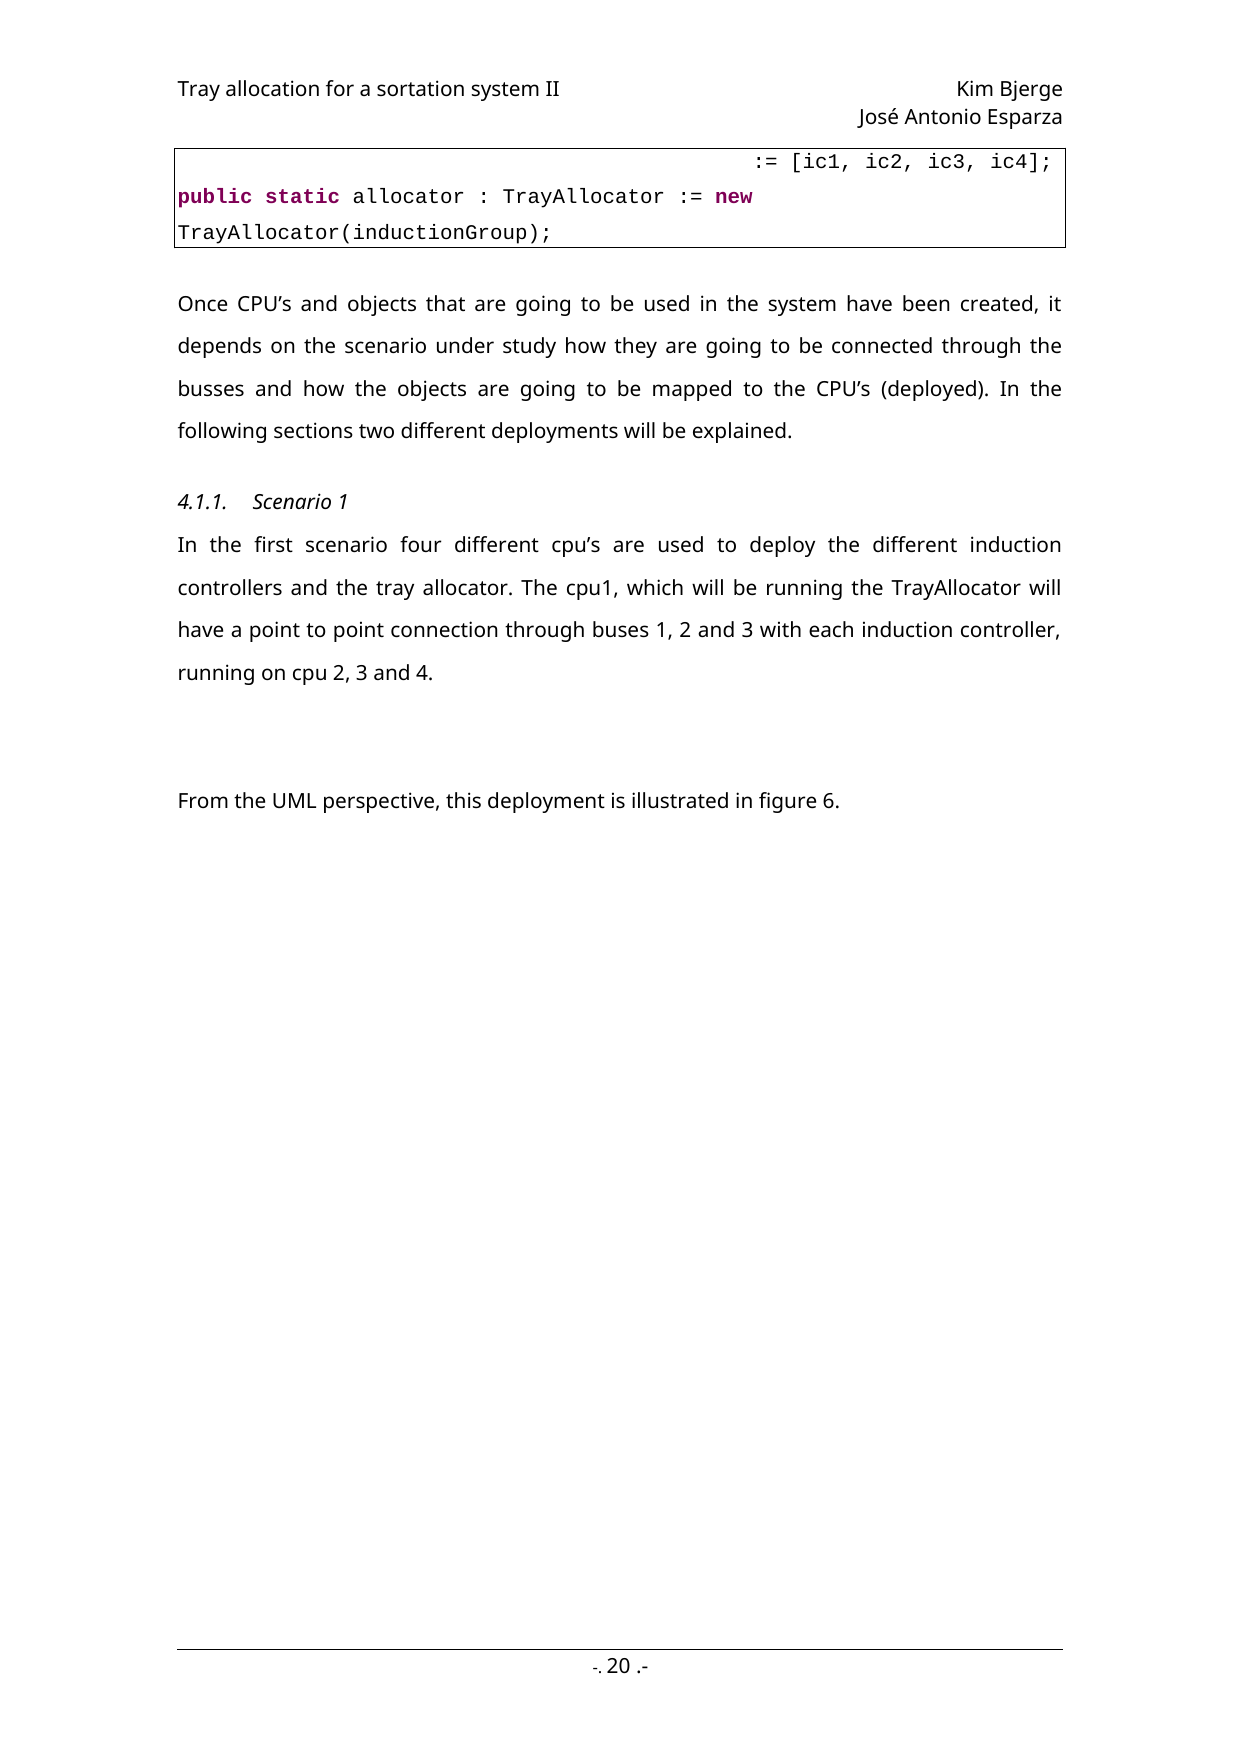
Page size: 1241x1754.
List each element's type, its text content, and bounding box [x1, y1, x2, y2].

text In the first scenario four different cpu’s are used to deploy the different induction controllers and the tray allocator. The cpu1, which will be running the TrayAllocator will have a point to point connection through buses 1, 2 and 3 with each induction controller, running on cpu 2, 3 and 4. [177, 530, 1063, 686]
text Once CPU’s and objects that are going to be used in the system have been created, it depends on the scenario under study how they are going to be connected through the busses and how the objects are going to be mapped to the CPU’s (deployed). In the following sections two different deployments will be explained. [177, 289, 1063, 445]
text := [ic1, ic2, ic3, ic4]; [175, 149, 1065, 174]
text From the UML perspective, this deployment is illustrated in figure 6. [177, 786, 1063, 814]
text public static allocator : TrayAllocator := new TrayAllocator(inductionGroup); [175, 183, 1065, 247]
subtitle Scenario 1 [177, 487, 1063, 516]
